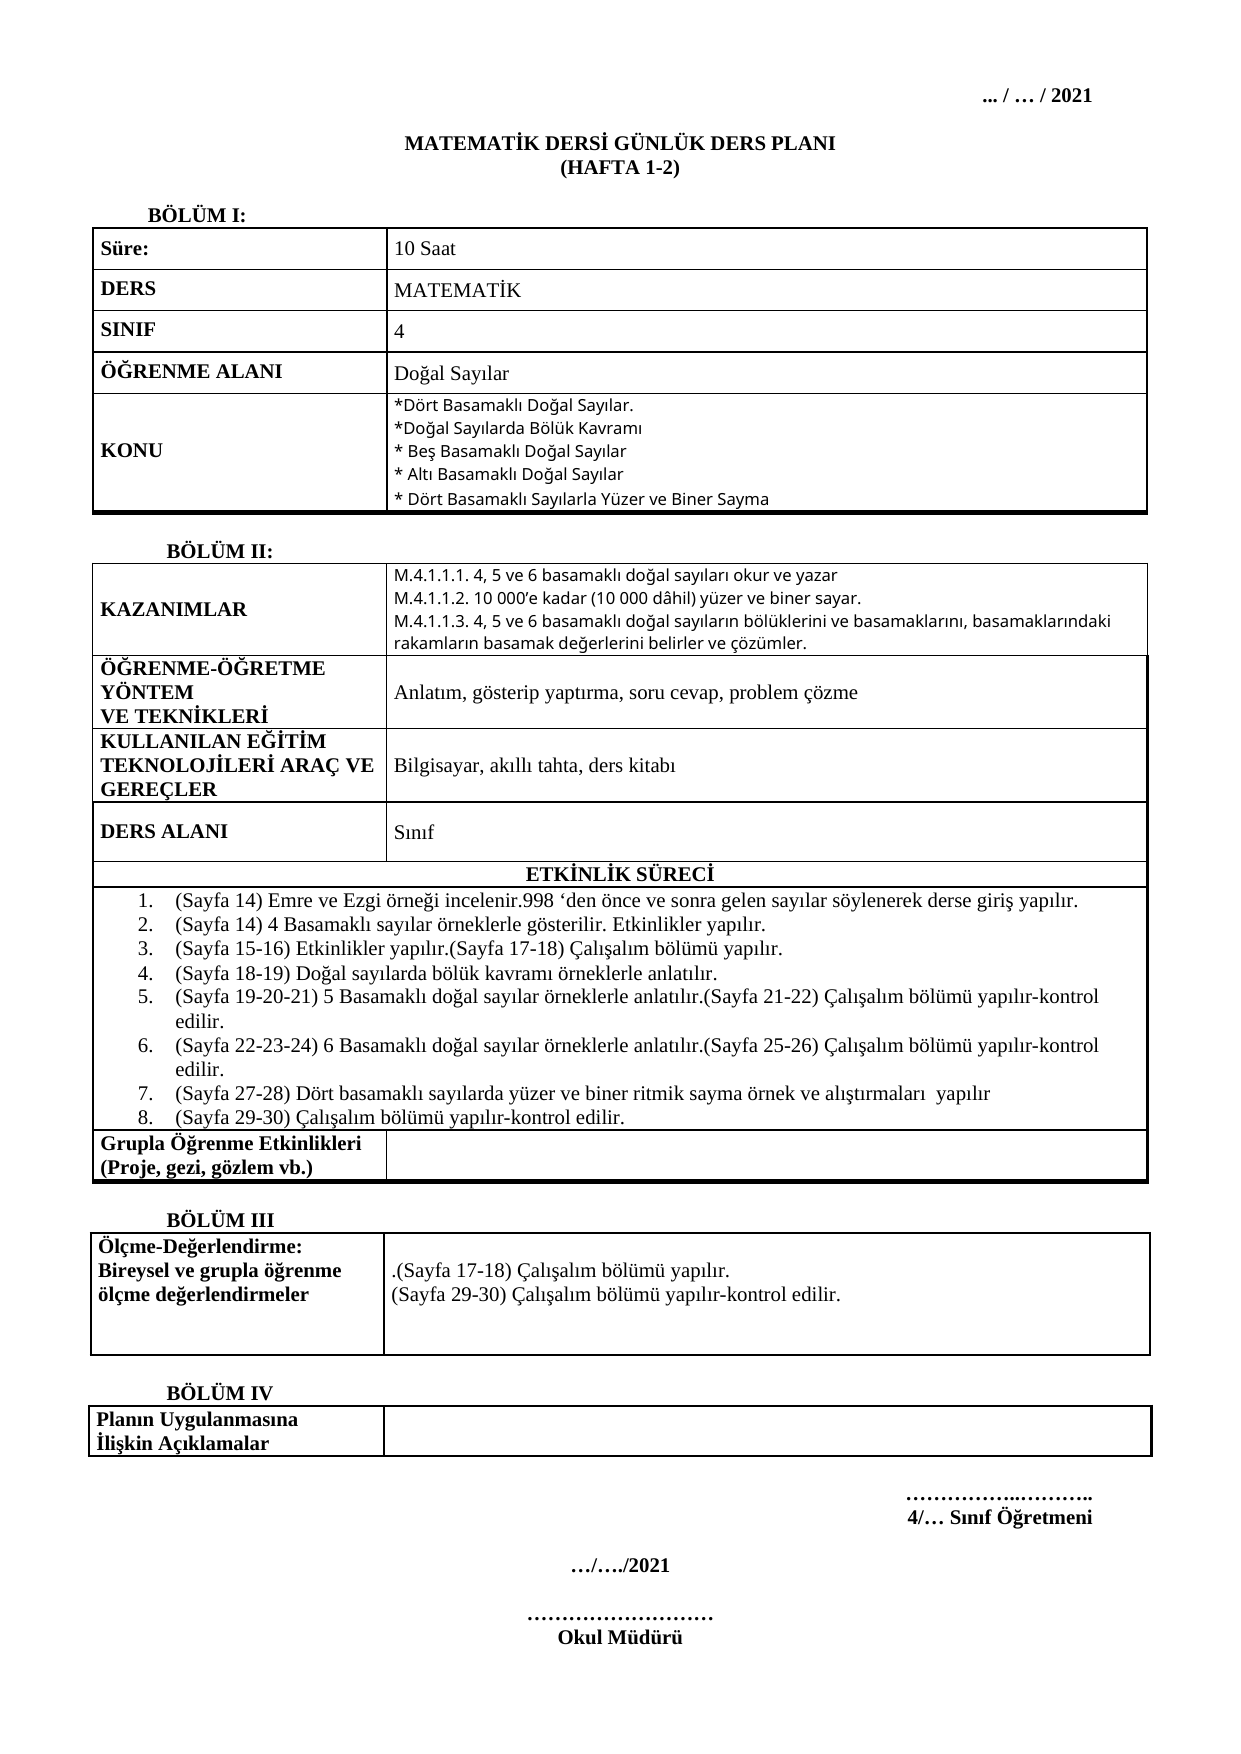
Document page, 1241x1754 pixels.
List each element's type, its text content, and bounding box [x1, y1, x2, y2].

table_header KAZANIMLAR [93, 564, 386, 654]
table_cell MATEMATİK [388, 270, 1146, 310]
text 4/… Sınıf Öğretmeni [148, 1505, 1092, 1529]
table_cell DERS ALANI [94, 803, 386, 861]
subtitle BÖLÜM III [148, 1208, 1092, 1232]
table_cell ÖĞRENME-ÖĞRETME YÖNTEM VE TEKNİKLERİ [93, 656, 386, 728]
table_cell ETKİNLİK SÜRECİ [94, 862, 1146, 886]
table_cell KULLANILAN EĞİTİM TEKNOLOJİLERİ ARAÇ VE GEREÇLER [93, 729, 386, 801]
text Okul Müdürü [148, 1625, 1092, 1649]
text ……………..……….. [148, 1481, 1092, 1505]
table_cell (Sayfa 14) Emre ve Ezgi örneği incelenir.998 ‘den önce ve sonra gelen sayılar söylenerek derse giriş yapılır. (Sayfa 14) 4 Basamaklı sayılar örneklerle gösterilir. Etkinlikler yapılır. (Sayfa 15-16) Etkinlikler yapılır.(Sayfa 17-18) Çalışalım bölümü yapılır. (Sayfa 18-19) Doğal sayılarda bölük kavramı örneklerle anlatılır. (Sayfa 19-20-21) 5 Basamaklı doğal sayılar örneklerle anlatılır.(Sayfa 21-22) Çalışalım bölümü yapılır-kontrol edilir. (Sayfa 22-23-24) 6 Basamaklı doğal sayılar örneklerle anlatılır.(Sayfa 25-26) Çalışalım bölümü yapılır-kontrol edilir. (Sayfa 27-28) Dört basamaklı sayılarda yüzer ve biner ritmik sayma örnek ve alıştırmaları yapılır (Sayfa 29-30) Çalışalım bölümü yapılır-kontrol edilir. [94, 888, 1146, 1129]
table_cell Doğal Sayılar [388, 353, 1146, 392]
table_cell Anlatım, gösterip yaptırma, soru cevap, problem çözme [387, 656, 1146, 728]
table_header Süre: [94, 229, 386, 268]
table_cell Sınıf [387, 803, 1146, 861]
table_header M.4.1.1.1. 4, 5 ve 6 basamaklı doğal sayıları okur ve yazar M.4.1.1.2. 10 000’e kadar (10 000 dâhil) yüzer ve biner sayar. M.4.1.1.3. 4, 5 ve 6 basamaklı doğal sayıların bölüklerini ve basamaklarını, basamaklarındaki rakamların basamak değerlerini belirler ve çözümler. [387, 564, 1147, 654]
subtitle BÖLÜM IV [148, 1380, 1092, 1404]
table_cell Grupla Öğrenme Etkinlikleri (Proje, gezi, gözlem vb.) [94, 1131, 386, 1179]
table_header [385, 1407, 1150, 1455]
text (HAFTA 1-2) [148, 155, 1092, 179]
table_header .(Sayfa 17-18) Çalışalım bölümü yapılır. (Sayfa 29-30) Çalışalım bölümü yapılır-kontrol edilir. [385, 1234, 1149, 1354]
table_cell DERS [94, 270, 386, 310]
table_cell ÖĞRENME ALANI [94, 353, 386, 392]
text …/…./2021 [148, 1553, 1092, 1577]
table_cell *Dört Basamaklı Doğal Sayılar. *Doğal Sayılarda Bölük Kavramı * Beş Basamaklı Doğal Sayılar * Altı Basamaklı Doğal Sayılar * Dört Basamaklı Sayılarla Yüzer ve Biner Sayma [388, 394, 1146, 510]
table_cell 4 [388, 311, 1146, 351]
table_cell KONU [94, 394, 386, 510]
table_cell [387, 1131, 1146, 1179]
table_header 10 Saat [388, 229, 1146, 268]
text MATEMATİK DERSİ GÜNLÜK DERS PLANI [148, 131, 1092, 155]
text ……………………… [148, 1601, 1092, 1625]
text ... / … / 2021 [148, 83, 1092, 107]
text BÖLÜM I: [148, 203, 1092, 227]
text BÖLÜM II: [148, 539, 1092, 563]
table_cell SINIF [94, 311, 386, 351]
table_header Planın Uygulanmasına İlişkin Açıklamalar [90, 1407, 383, 1455]
table_header Ölçme-Değerlendirme: Bireysel ve grupla öğrenme ölçme değerlendirmeler [92, 1234, 383, 1354]
table_cell Bilgisayar, akıllı tahta, ders kitabı [387, 729, 1146, 801]
